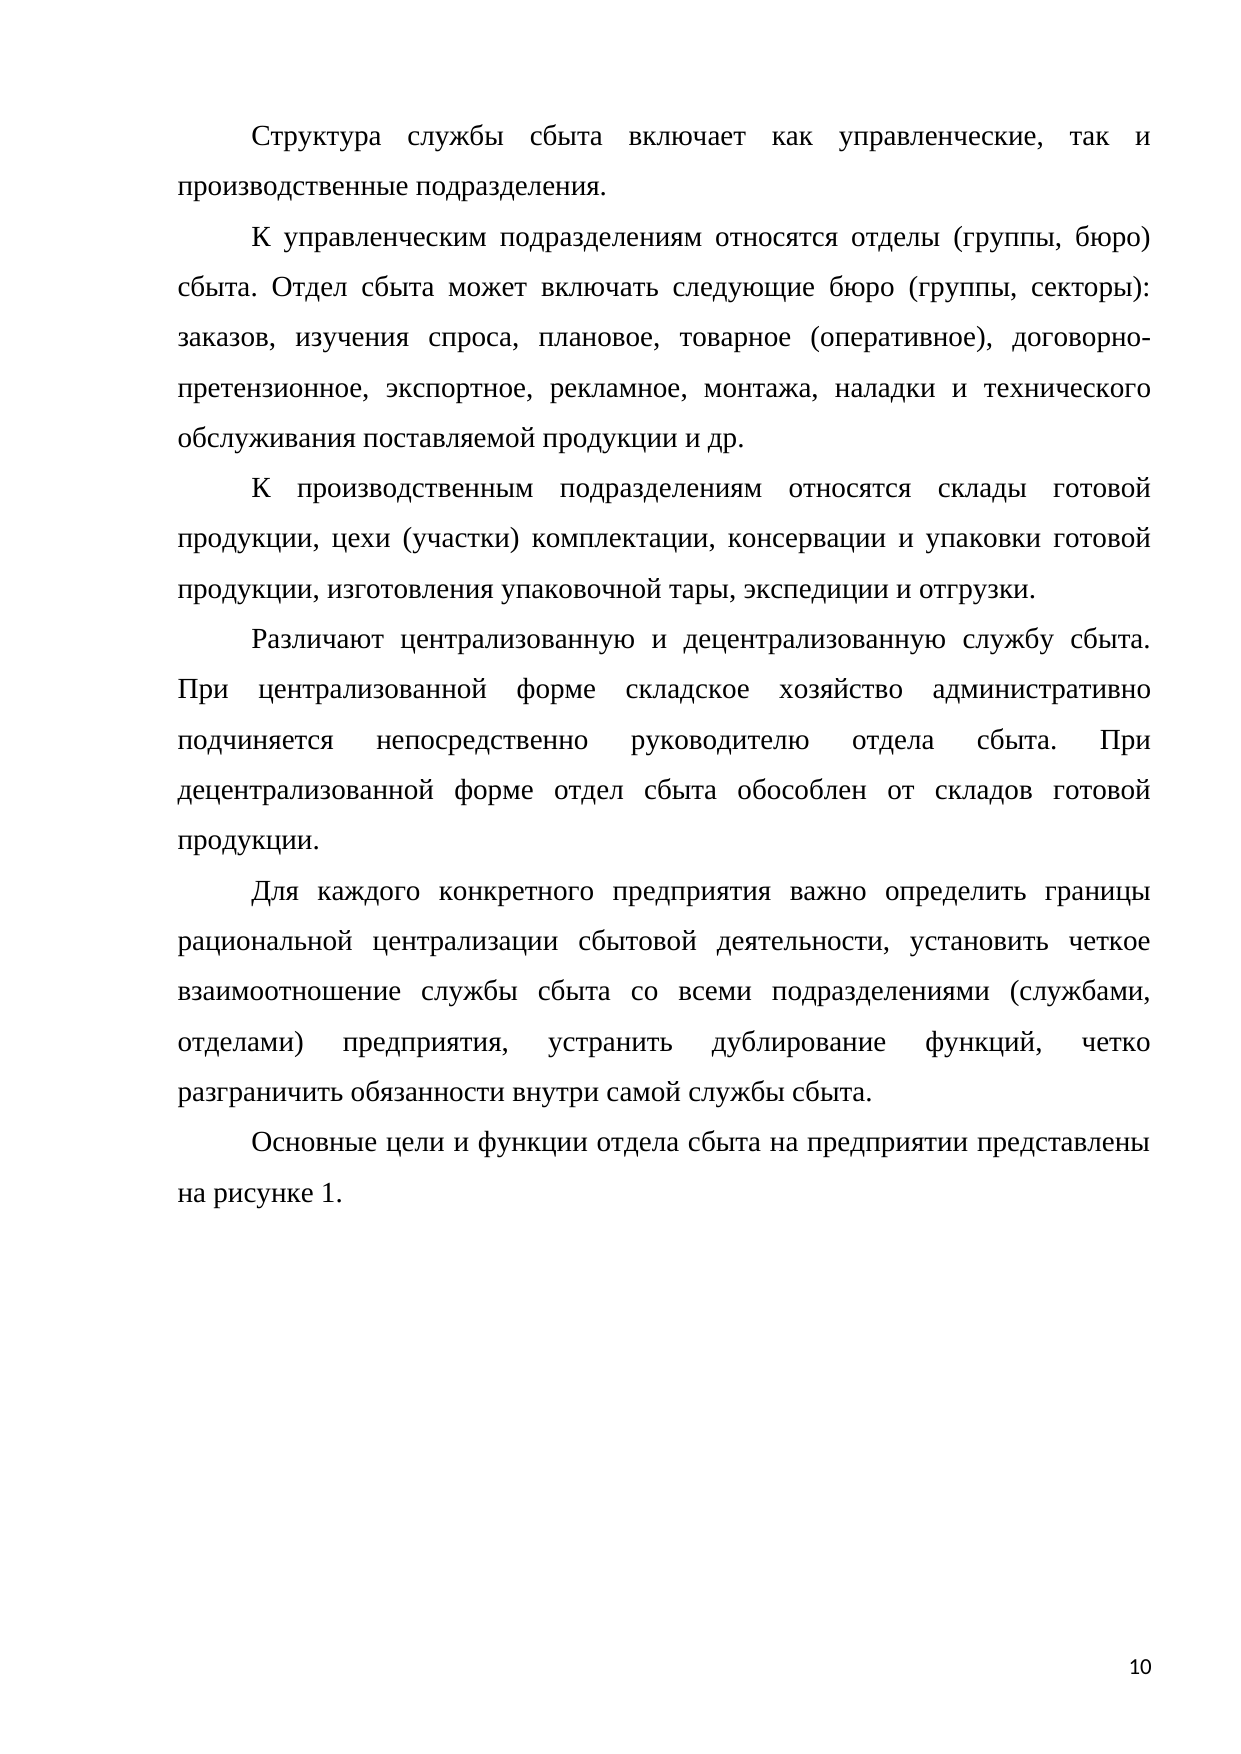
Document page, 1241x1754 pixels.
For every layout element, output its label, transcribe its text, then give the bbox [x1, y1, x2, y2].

text Для каждого конкретного предприятия важно определить границы рациональной централизации сбытовой деятельности, установить четкое взаимоотношение службы сбыта со всеми подразделениями (службами, отделами) предприятия, устранить дублирование функций, четко разграничить обязанности внутри самой службы сбыта. [177, 873, 1152, 1108]
text К управленческим подразделениям относятся отделы (группы, бюро) сбыта. Отдел сбыта может включать следующие бюро (группы, секторы): заказов, изучения спроса, плановое, товарное (оперативное), договорно-претензионное, экспортное, рекламное, монтажа, наладки и технического обслуживания поставляемой продукции и др. [177, 219, 1152, 453]
text Основные цели и функции отдела сбыта на предприятии представлены на рисунке 1. [177, 1124, 1152, 1208]
text Различают централизованную и децентрализованную службу сбыта. При централизованной форме складское хозяйство административно подчиняется непосредственно руководителю отдела сбыта. При децентрализованной форме отдел сбыта обособлен от складов готовой продукции. [177, 621, 1152, 856]
text Структура службы сбыта включает как управленческие, так и производственные подразделения. [177, 118, 1152, 202]
text К производственным подразделениям относятся склады готовой продукции, цехи (участки) комплектации, консервации и упаковки готовой продукции, изготовления упаковочной тары, экспедиции и отгрузки. [177, 470, 1152, 604]
